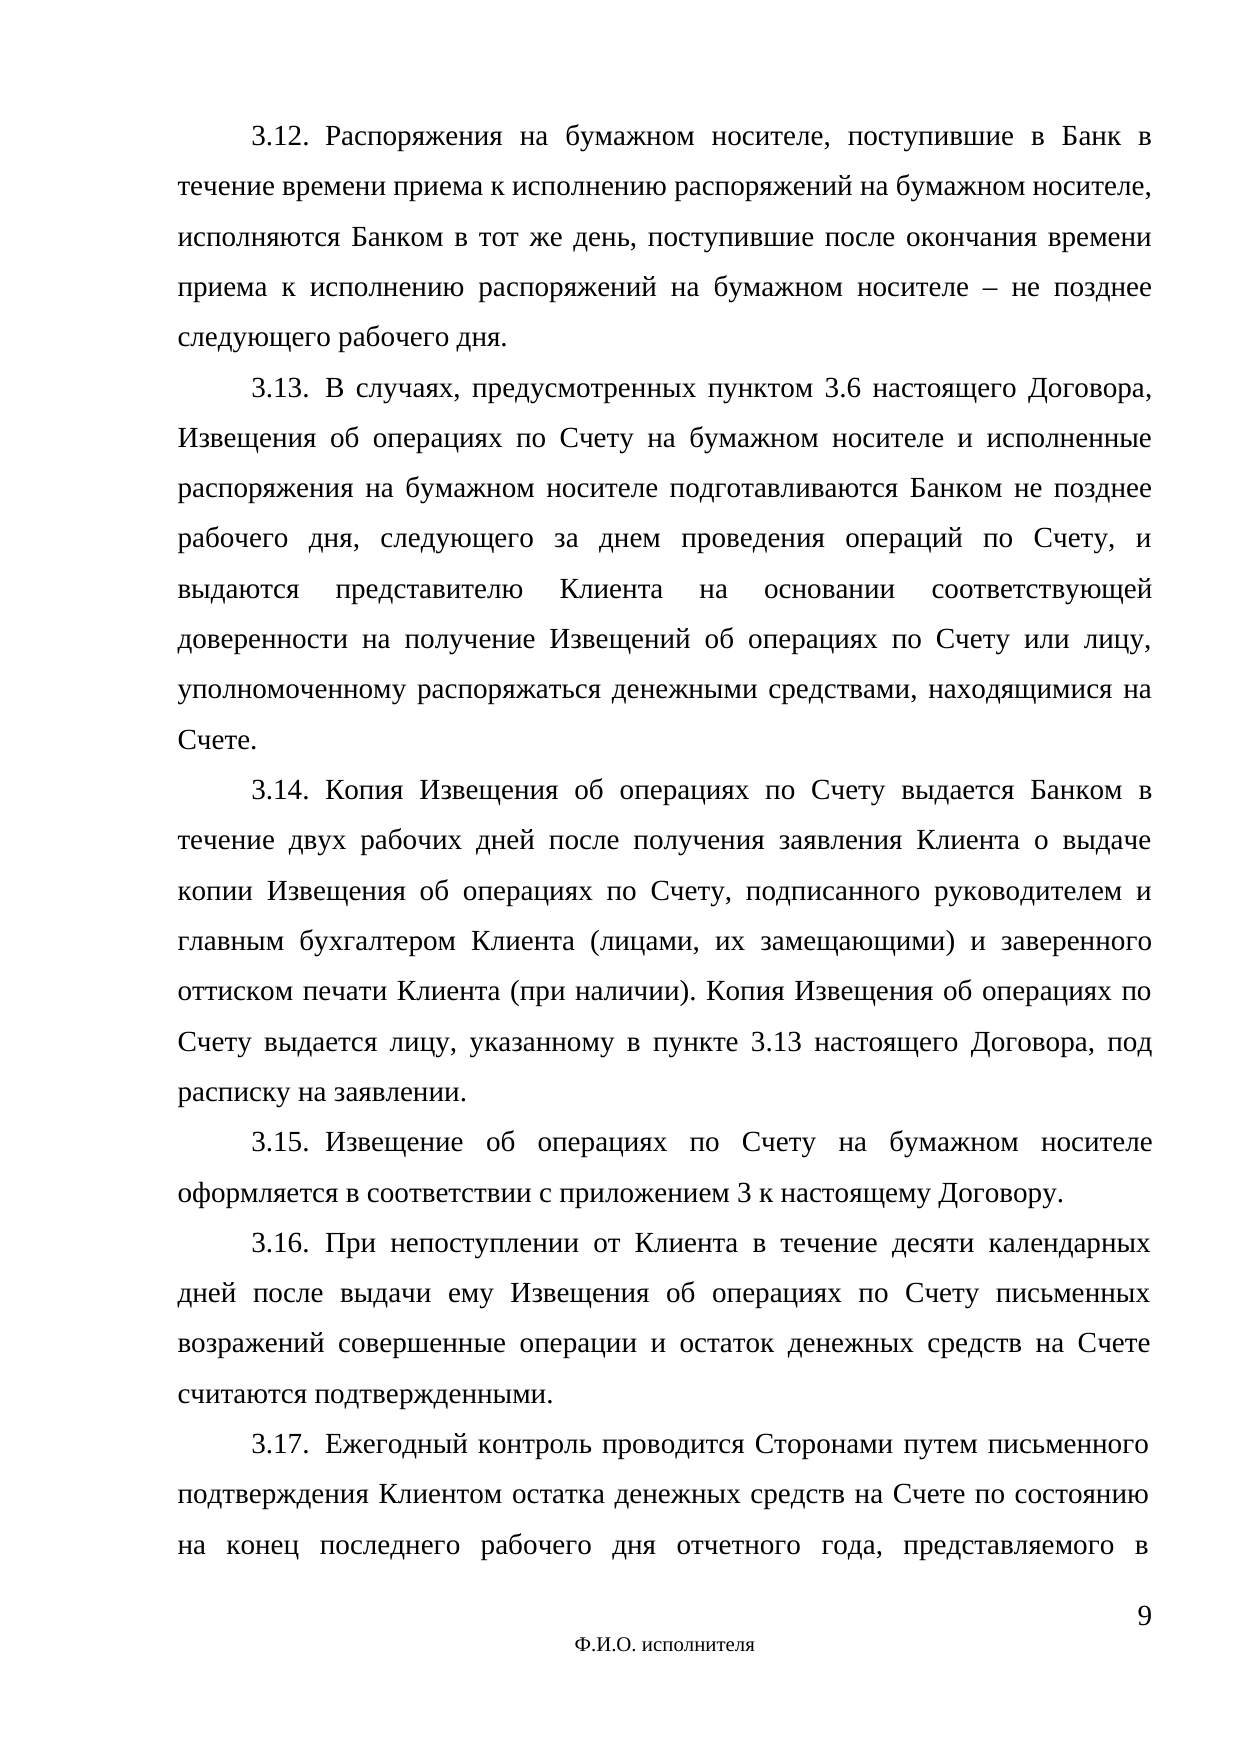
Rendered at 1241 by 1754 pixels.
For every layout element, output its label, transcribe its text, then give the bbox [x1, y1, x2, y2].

list В случаях, предусмотренных пунктом 3.6 настоящего Договора, Извещения об операциях по Счету на бумажном носителе и исполненные распоряжения на бумажном носителе подготавливаются Банком не позднее рабочего дня, следующего за днем проведения операций по Счету, и выдаются представителю Клиента на основании соответствующей доверенности на получение Извещений об операциях по Счету или лицу, уполномоченному распоряжаться денежными средствами, находящимися на Счете. [177, 370, 1153, 755]
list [177, 1426, 1149, 1560]
list Копия Извещения об операциях по Счету выдается Банком в течение двух рабочих дней после получения заявления Клиента о выдаче копии Извещения об операциях по Счету, подписанного руководителем и главным бухгалтером Клиента (лицами, их замещающими) и заверенного оттиском печати Клиента (при наличии). Копия Извещения об операциях по Счету выдается лицу, указанному в пункте 3.13 настоящего Договора, под расписку на заявлении. [177, 772, 1153, 1108]
list При непоступлении от Клиента в течение десяти календарных дней после выдачи ему Извещения об операциях по Счету письменных возражений совершенные операции и остаток денежных средств на Счете считаются подтвержденными. [177, 1225, 1152, 1409]
list Распоряжения на бумажном носителе, поступившие в Банк в течение времени приема к исполнению распоряжений на бумажном носителе, исполняются Банком в тот же день, поступившие после окончания времени приема к исполнению распоряжений на бумажном носителе – не позднее следующего рабочего дня. [177, 118, 1153, 353]
list Извещение об операциях по Счету на бумажном носителе оформляется в соответствии с приложением 3 к настоящему Договору. [177, 1124, 1153, 1208]
